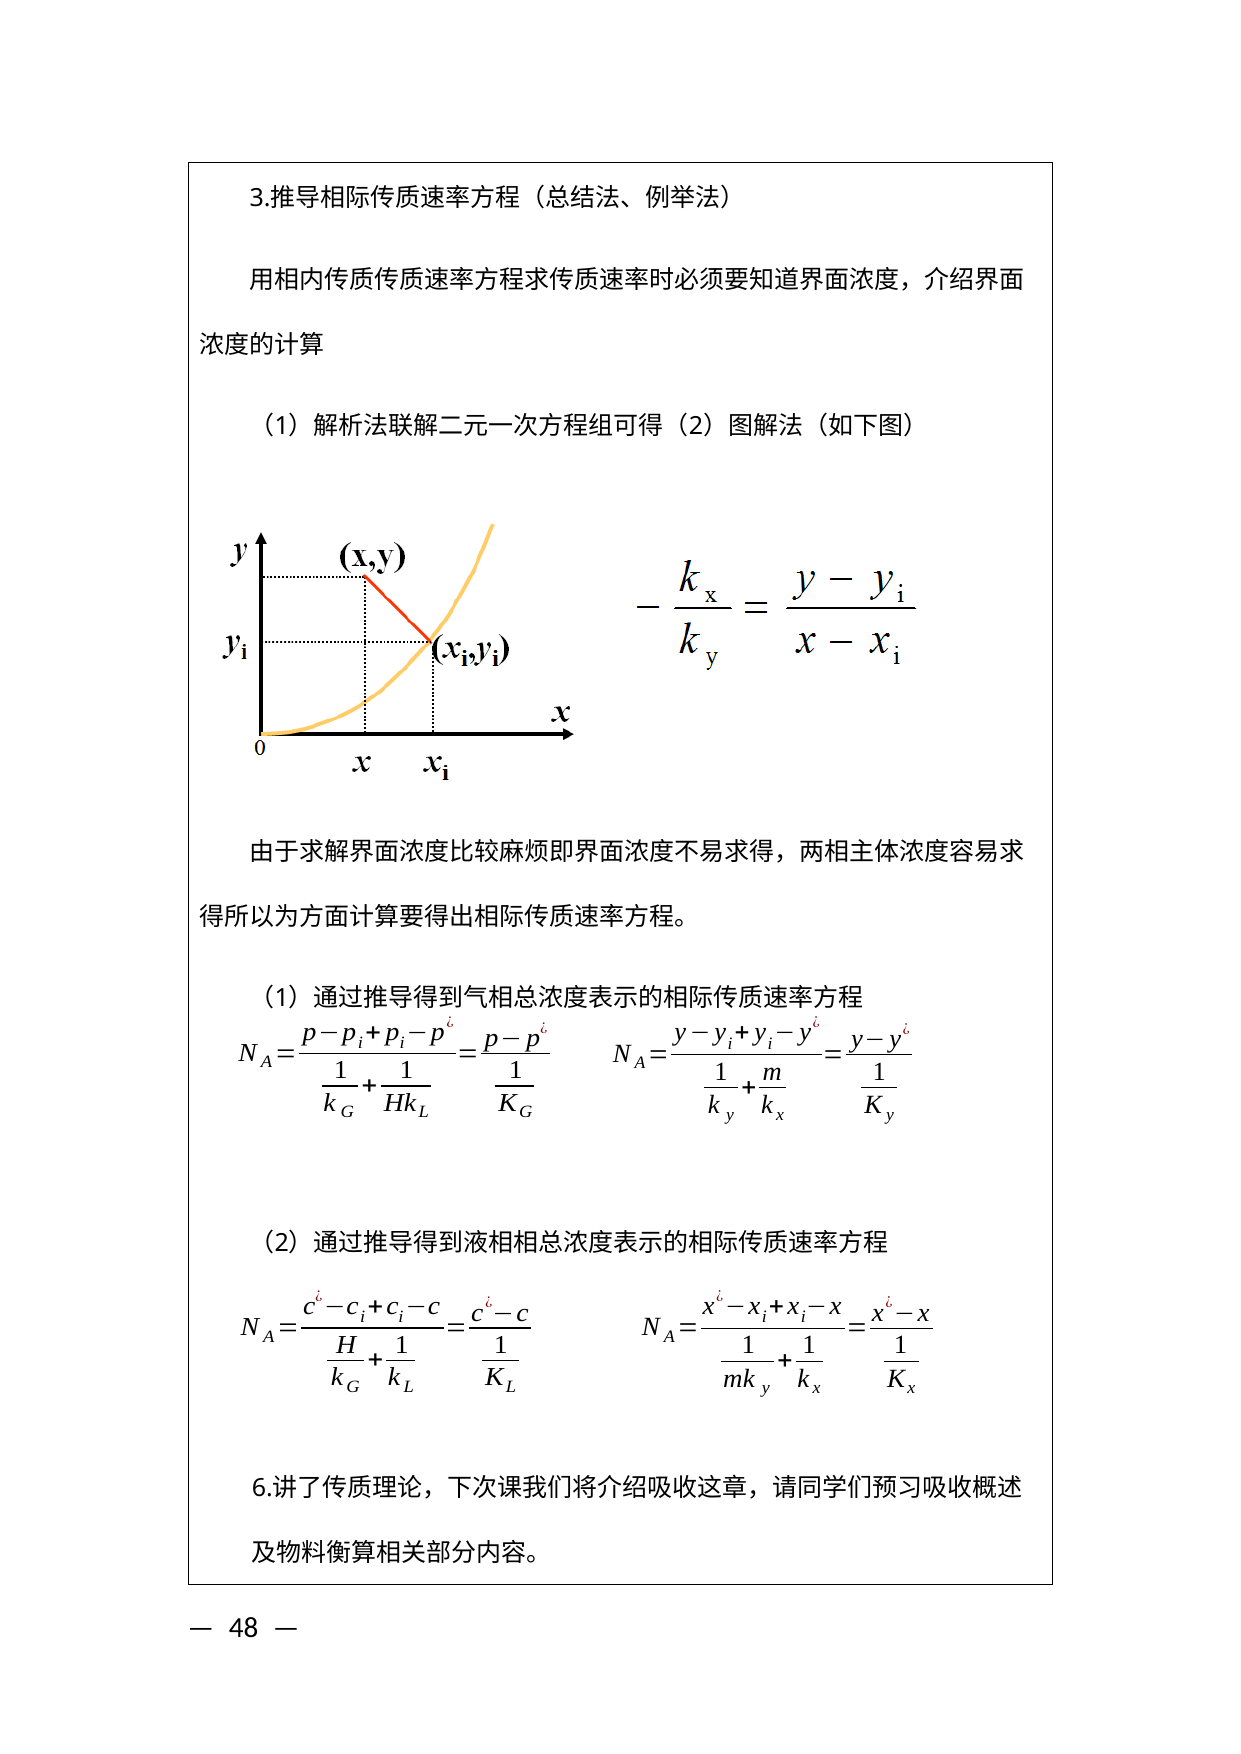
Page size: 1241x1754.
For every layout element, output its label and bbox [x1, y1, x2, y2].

table_cell [189, 163, 1052, 1583]
picture [199, 480, 917, 791]
